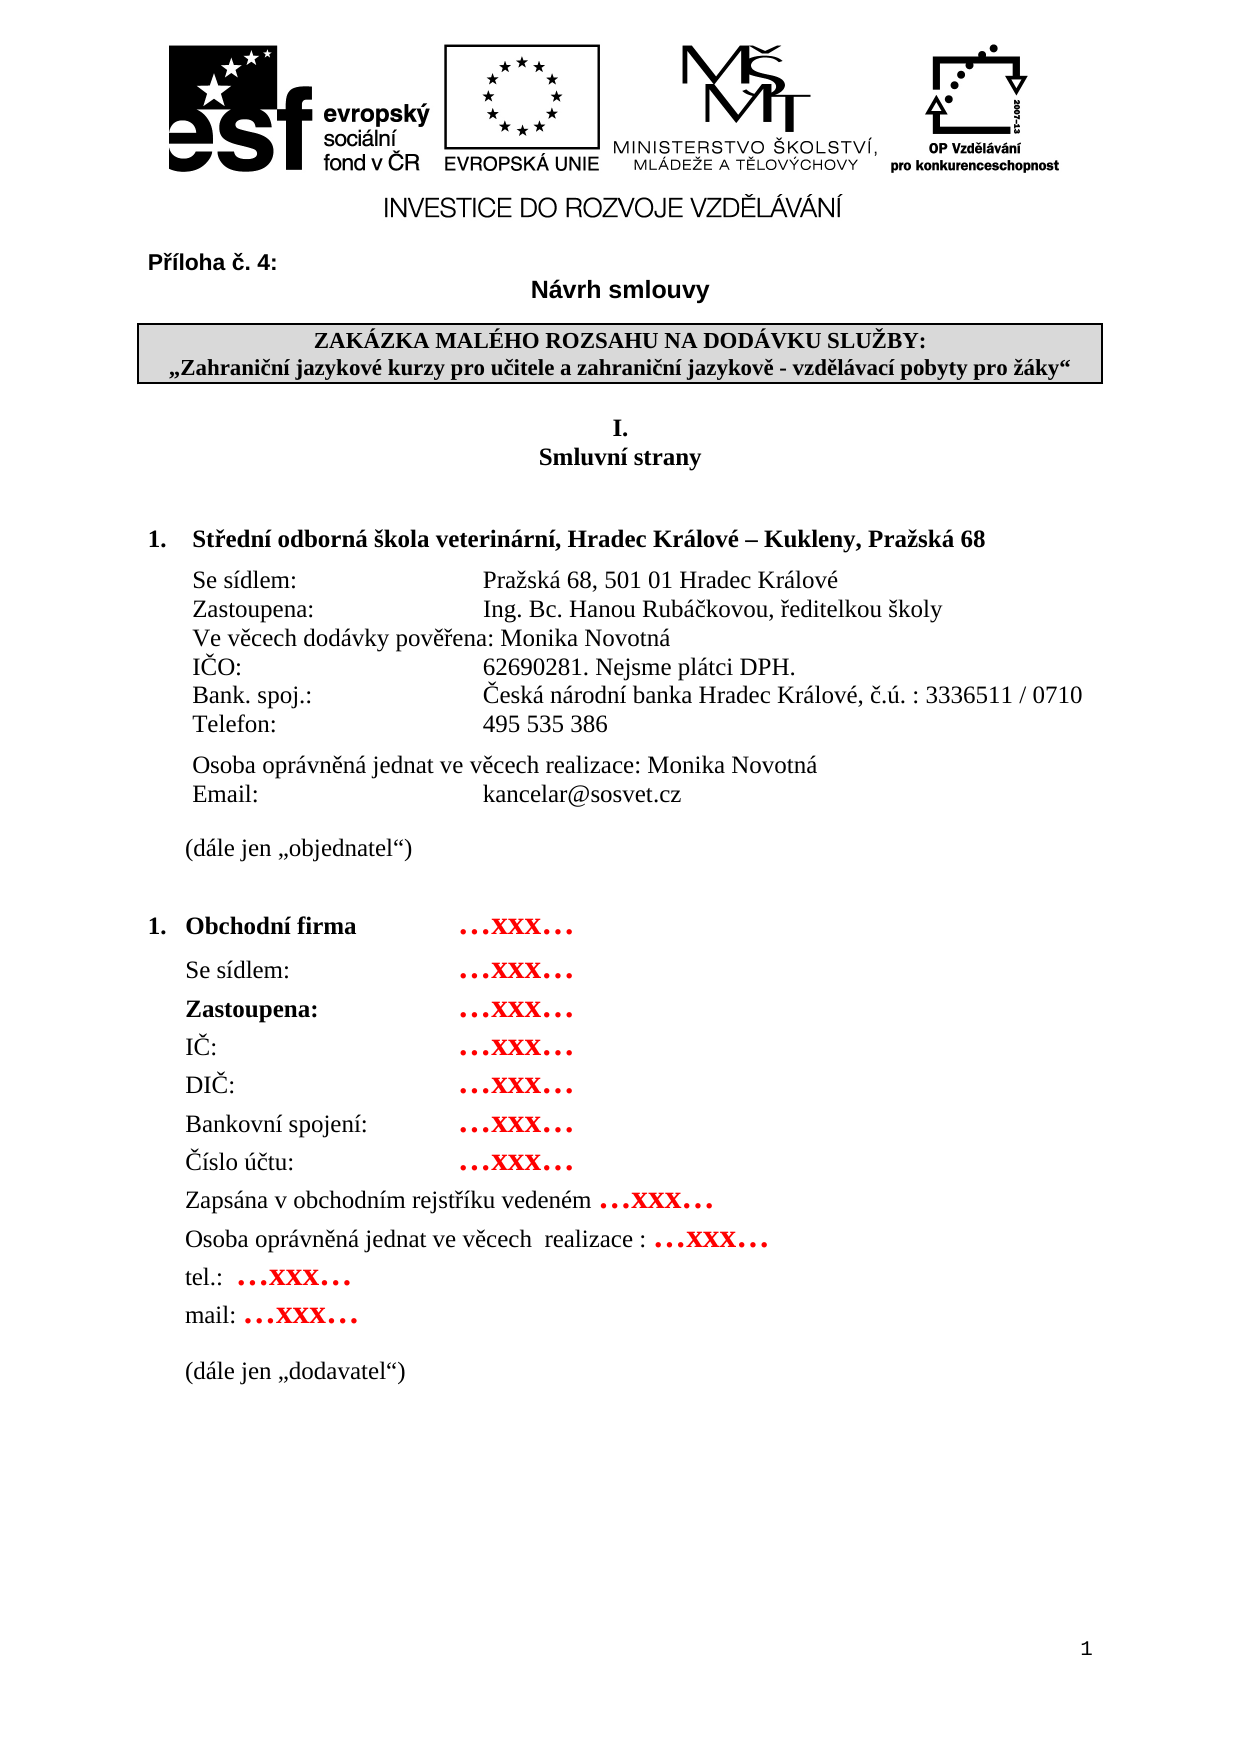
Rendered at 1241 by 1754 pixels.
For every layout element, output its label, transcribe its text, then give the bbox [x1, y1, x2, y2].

text Bankovní spojení: …xxx… [185, 1101, 1093, 1139]
list Obchodní firma …xxx… [148, 903, 1093, 941]
text Email: kancelar@sosvet.cz [192, 779, 1093, 808]
text Zastoupena: …xxx… [185, 986, 1093, 1024]
text IČ: …xxx… [185, 1024, 1093, 1063]
text Osoba oprávněná jednat ve věcech realizace : …xxx… [185, 1216, 1093, 1254]
text Se sídlem: Pražská 68, 501 01 Hradec Králové [192, 566, 1093, 594]
text Se sídlem: …xxx… [185, 948, 1093, 986]
text Bank. spoj.: česká národní banka Hradec Králové, č.ú. : 3336511 / 0710 [192, 681, 1093, 709]
text DIČ: …xxx… [185, 1063, 1093, 1101]
text Ve věcech dodávky pověřena: Monika Novotná [192, 623, 1093, 652]
text Smluvní strany [148, 442, 1093, 471]
text Příloha č. 4: [148, 206, 1093, 275]
text Návrh smlouvy [148, 275, 1093, 304]
text mail: …xxx… [185, 1293, 1093, 1331]
text I. [148, 413, 1093, 442]
text (dále jen „objednatel“) [185, 833, 1093, 862]
text Zapsána v obchodním rejstříku vedeném …xxx… [185, 1178, 1093, 1216]
text ZAKÁZKA MALÉHO ROZSAHU NA DODÁVKU SLUŽBY: [139, 325, 1101, 350]
list Střední odborná škola veterinární, Hradec Králové – Kukleny, Pražská 68 [148, 524, 1093, 553]
text Zastoupena: Ing. Bc. Hanou Rubáčkovou, ředitelkou školy [192, 594, 1093, 623]
text Číslo účtu: …xxx… [185, 1139, 1093, 1178]
picture [121, 5, 1119, 249]
text (dále jen „dodavatel“) [185, 1356, 1093, 1385]
text tel.: …xxx… [185, 1254, 1093, 1293]
text Osoba oprávněná jednat ve věcech realizace: Monika Novotná [148, 751, 1093, 779]
text Telefon: 495 535 386 [192, 709, 1093, 738]
text „Zahraniční jazykové kurzy pro učitele a zahraniční jazykově - vzdělávací pobyty pro žáky“ [139, 350, 1101, 382]
text IČO: 62690281. Nejsme plátci DPH. [192, 652, 1093, 681]
